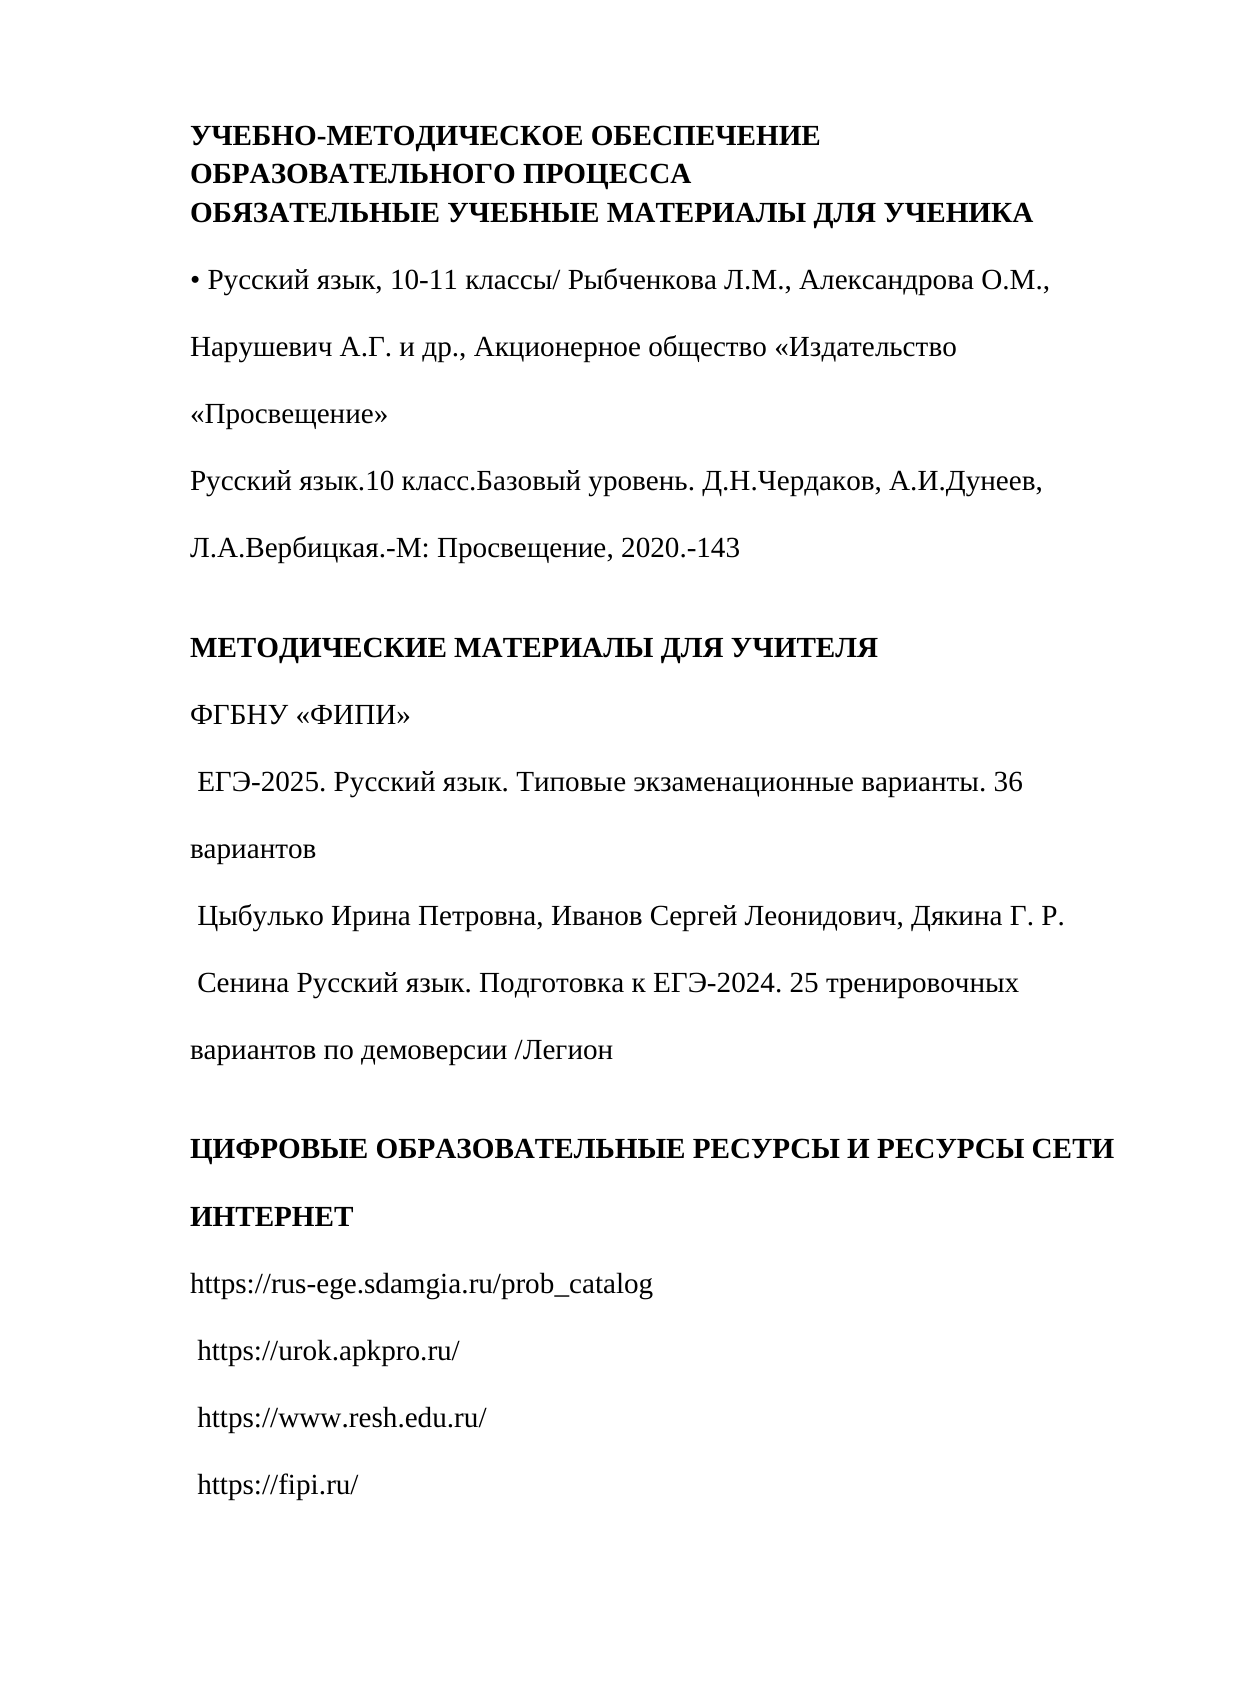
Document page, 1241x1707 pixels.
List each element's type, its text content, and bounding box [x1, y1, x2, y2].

text ЦИФРОВЫЕ ОБРАЗОВАТЕЛЬНЫЕ РЕСУРСЫ И РЕСУРСЫ СЕТИ ИНТЕРНЕТ [190, 1132, 1152, 1232]
text УЧЕБНО-МЕТОДИЧЕСКОЕ ОБЕСПЕЧЕНИЕ ОБРАЗОВАТЕЛЬНОГО ПРОЦЕССА [190, 118, 1152, 190]
text МЕТОДИЧЕСКИЕ МАТЕРИАЛЫ ДЛЯ УЧИТЕЛЯ [190, 630, 1152, 663]
text ОБЯЗАТЕЛЬНЫЕ УЧЕБНЫЕ МАТЕРИАЛЫ ДЛЯ УЧЕНИКА [190, 195, 1152, 229]
text https://rus-ege.sdamgia.ru/prob_catalog https://urok.apkpro.ru/ https://www.resh.edu.ru/ https://fipi.ru/ [190, 1266, 1152, 1501]
text • Русский язык, 10-11 классы/ Рыбченкова Л.М., Александрова О.М., Нарушевич А.Г. и др., Акционерное общество «Издательство «Просвещение» [190, 262, 1152, 430]
text Русский язык.10 класс.Базовый уровень. Д.Н.Чердаков, А.И.Дунеев, Л.А.Вербицкая.-М: Просвещение, 2020.-143 [190, 463, 1152, 564]
text ФГБНУ «ФИПИ» ЕГЭ-2025. Русский язык. Типовые экзаменационные варианты. 36 вариантов Цыбулько Ирина Петровна, Иванов Сергей Леонидович, Дякина Г. Р. Сенина Русский язык. Подготовка к ЕГЭ-2024. 25 тренировочных вариантов по демоверсии /Легион [190, 697, 1152, 1066]
